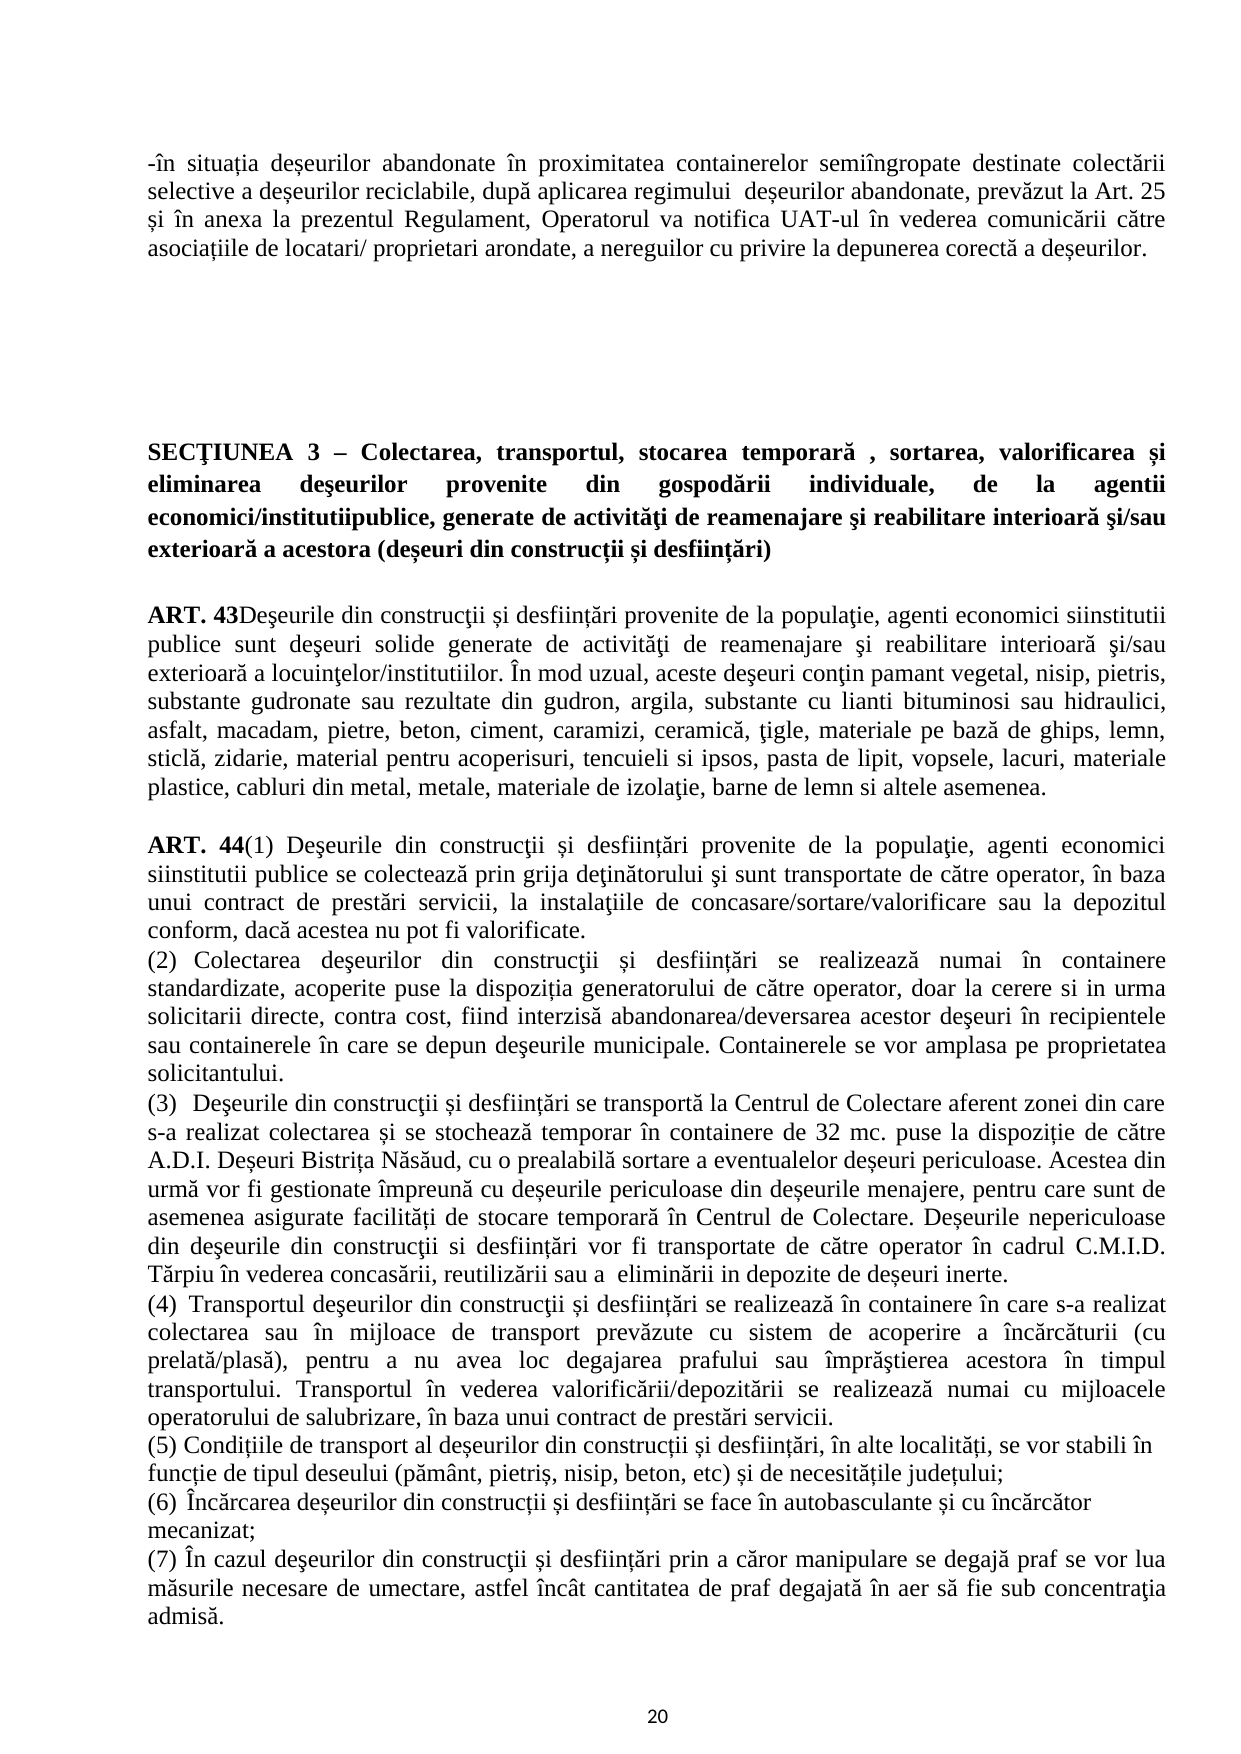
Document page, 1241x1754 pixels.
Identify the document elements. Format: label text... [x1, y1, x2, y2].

text ART. 44(1) Deşeurile din construcţii și desființări provenite de la populaţie, agenti economici siinstitutii publice se colectează prin grija deţinătorului şi sunt transportate de către operator, în baza unui contract de prestări servicii, la instalaţiile de concasare/sortare/valorificare sau la depozitul conform, dacă acestea nu pot fi valorificate. [147, 831, 1167, 944]
list Transportul deşeurilor din construcţii și desființări se realizează în containere în care s-a realizat colectarea sau în mijloace de transport prevăzute cu sistem de acoperire a încărcăturii (cu prelată/plasă), pentru a nu avea loc degajarea prafului sau împrăştierea acestora în timpul transportului. Transportul în vederea valorificării/depozitării se realizează numai cu mijloacele operatorului de salubrizare, în baza unui contract de prestări servicii. [147, 1290, 1167, 1431]
list În cazul deşeurilor din construcţii și desființări prin a căror manipulare se degajă praf se vor lua măsurile necesare de umectare, astfel încât cantitatea de praf degajată în aer să fie sub concentraţia admisă. [147, 1545, 1167, 1630]
text ART. 43Deşeurile din construcţii și desființări provenite de la populaţie, agenti economici siinstitutii publice sunt deşeuri solide generate de activităţi de reamenajare şi reabilitare interioară şi/sau exterioară a locuinţelor/institutiilor. În mod uzual, aceste deşeuri conţin pamant vegetal, nisip, pietris, substante gudronate sau rezultate din gudron, argila, substante cu lianti bituminosi sau hidraulici, asfalt, macadam, pietre, beton, ciment, caramizi, ceramică, ţigle, materiale pe bază de ghips, lemn, sticlă, zidarie, material pentru acoperisuri, tencuieli si ipsos, pasta de lipit, vopsele, lacuri, materiale plastice, cabluri din metal, metale, materiale de izolaţie, barne de lemn si altele asemenea. [147, 601, 1167, 801]
list Încărcarea deșeurilor din construcții și desființări se face în autobasculante și cu încărcător mecanizat; [147, 1488, 1165, 1544]
list Colectarea deşeurilor din construcţii și desființări se realizează numai în containere standardizate, acoperite puse la dispoziția generatorului de către operator, doar la cerere si in urma solicitarii directe, contra cost, fiind interzisă abandonarea/deversarea acestor deşeuri în recipientele sau containerele în care se depun deşeurile municipale. Containerele se vor amplasa pe proprietatea solicitantului. [147, 946, 1167, 1087]
text SECŢIUNEA 3 – Colectarea, transportul, stocarea temporară , sortarea, valorificarea și eliminarea deşeurilor provenite din gospodării individuale, de la agentii economici/institutiipublice, generate de activităţi de reamenajare şi reabilitare interioară şi/sau exterioară a acestora (deșeuri din construcții și desființări) [147, 437, 1167, 563]
list Condițiile de transport al deșeurilor din construcții și desființări, în alte localități, se vor stabili în funcție de tipul deseului (pământ, pietriș, nisip, beton, etc) și de necesitățile județului; [147, 1431, 1165, 1487]
text -în situația deșeurilor abandonate în proximitatea containerelor semiîngropate destinate colectării selective a deșeurilor reciclabile, după aplicarea regimului deșeurilor abandonate, prevăzut la Art. 25 și în anexa la prezentul Regulament, Operatorul va notifica UAT-ul în vederea comunicării către asociațiile de locatari/ proprietari arondate, a nereguilor cu privire la depunerea corectă a deșeurilor. [147, 148, 1167, 261]
list Deşeurile din construcţii și desființări se transportă la Centrul de Colectare aferent zonei din care s-a realizat colectarea și se stochează temporar în containere de 32 mc. puse la dispoziție de către A.D.I. Deșeuri Bistrița Năsăud, cu o prealabilă sortare a eventualelor deșeuri periculoase. Acestea din urmă vor fi gestionate împreună cu deșeurile periculoase din deșeurile menajere, pentru care sunt de asemenea asigurate facilități de stocare temporară în Centrul de Colectare. Deșeurile nepericuloase din deşeurile din construcţii si desființări vor fi transportate de către operator în cadrul C.M.I.D. Tărpiu în vederea concasării, reutilizării sau a eliminării in depozite de deșeuri inerte. [147, 1088, 1167, 1288]
